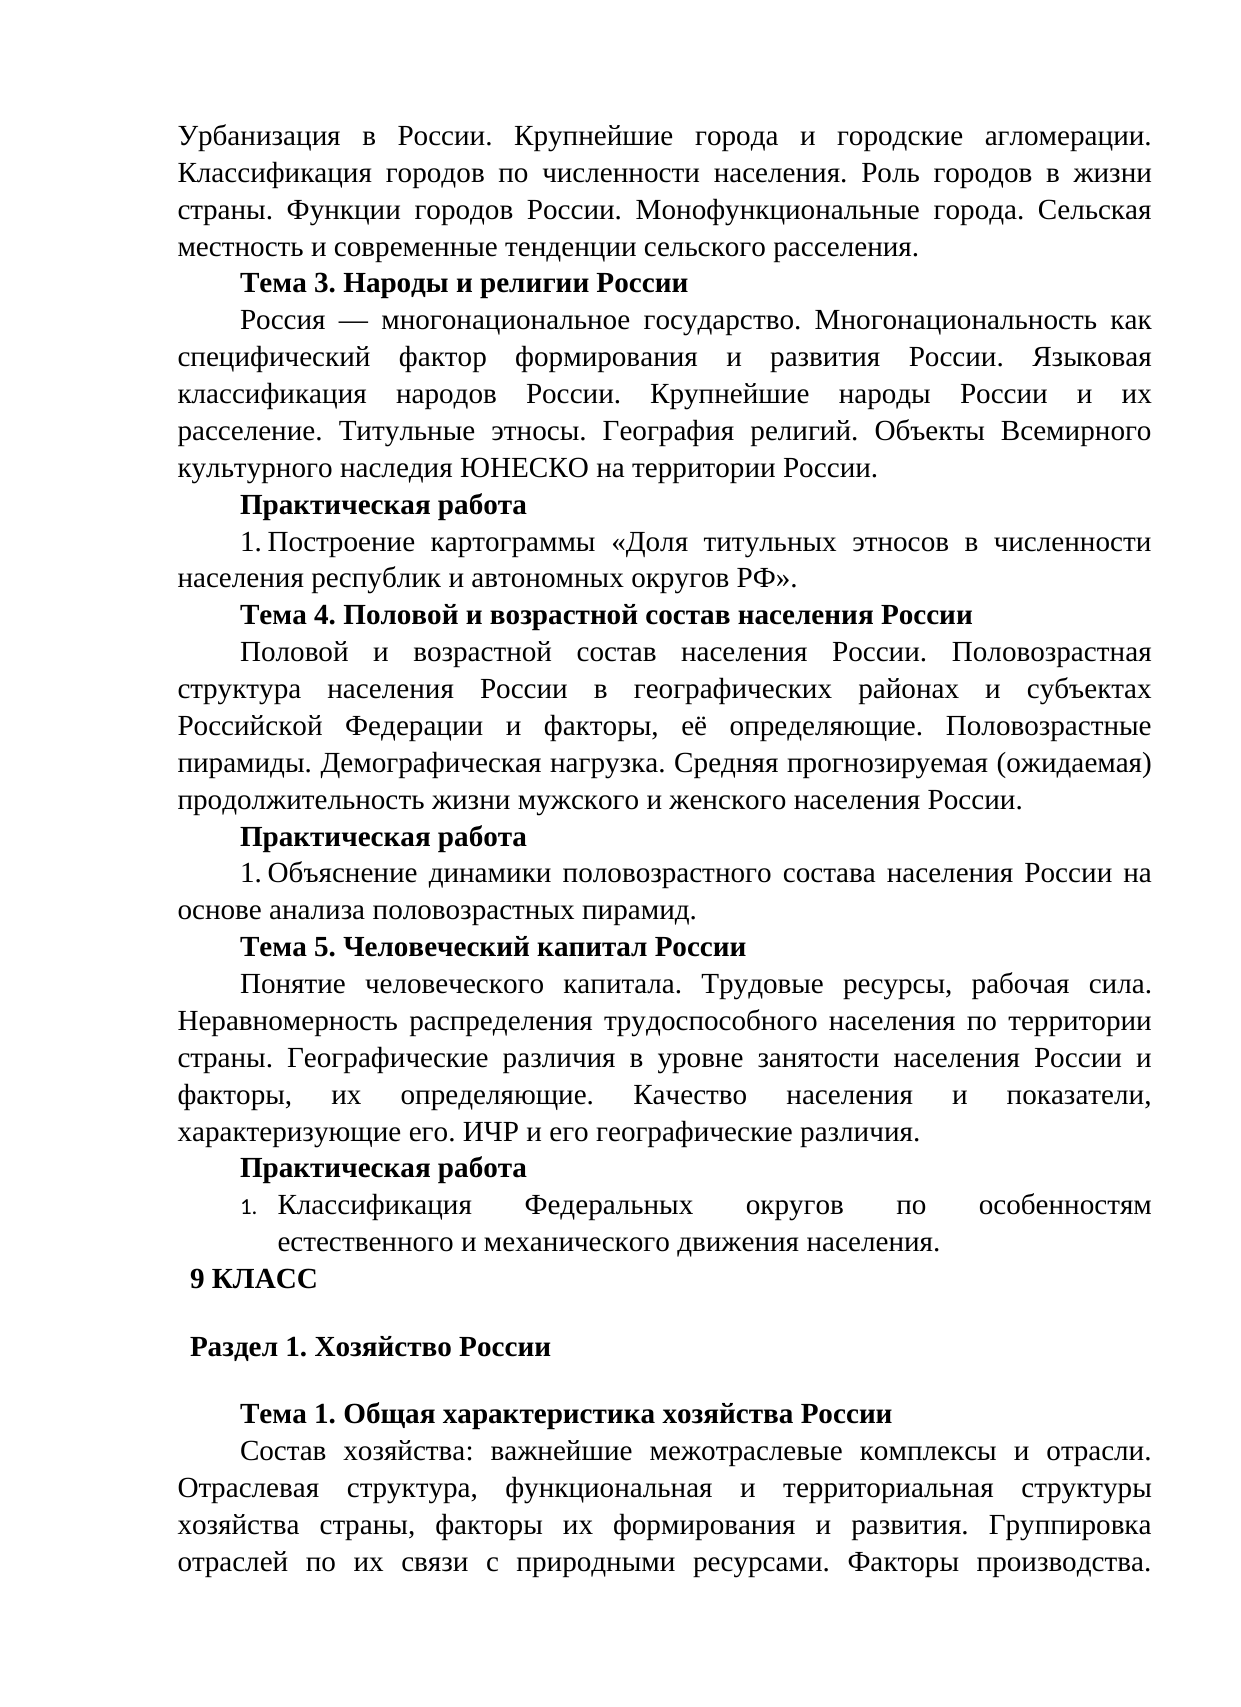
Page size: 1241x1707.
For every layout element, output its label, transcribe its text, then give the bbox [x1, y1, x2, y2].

text Тема 4. Половой и возрастной состав населения России [177, 597, 1152, 631]
text Тема 1. Общая характеристика хозяйства России [177, 1396, 1152, 1430]
text Практическая работа [177, 487, 1152, 520]
text Практическая работа [177, 819, 1152, 852]
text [177, 1433, 1152, 1577]
text Понятие человеческого капитала. Трудовые ресурсы, рабочая сила. Неравномерность распределения трудоспособного населения по территории страны. Географические различия в уровне занятости населения России и факторы, их определяющие. Качество населения и показатели, характеризующие его. ИЧР и его географические различия. [177, 966, 1152, 1147]
text Россия — многонациональное государство. Многонациональность как специфический фактор формирования и развития России. Языковая классификация народов России. Крупнейшие народы России и их расселение. Титульные этносы. География религий. Объекты Всемирного культурного наследия ЮНЕСКО на территории России. [177, 302, 1152, 483]
text 1. Объяснение динамики половозрастного состава населения России на основе анализа половозрастных пирамид. [177, 856, 1152, 926]
text 1. Построение картограммы «Доля титульных этносов в численности населения республик и автономных округов РФ». [177, 524, 1152, 594]
text Раздел 1. Хозяйство России [190, 1329, 1152, 1362]
text Тема 3. Народы и религии России [177, 266, 1152, 299]
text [177, 118, 1152, 262]
text Практическая работа [177, 1151, 1152, 1184]
text Половой и возрастной состав населения России. Половозрастная структура населения России в географических районах и субъектах Российской Федерации и факторы, её определяющие. Половозрастные пирамиды. Демографическая нагрузка. Средняя прогнозируемая (ожидаемая) продолжительность жиз­ни мужского и женского населения России. [177, 634, 1152, 815]
list Классификация Федеральных округов по особенностям естественного и механического движения населения. [240, 1187, 1152, 1258]
text 9 КЛАСС [190, 1261, 1152, 1295]
text Тема 5. Человеческий капитал России [177, 929, 1152, 963]
